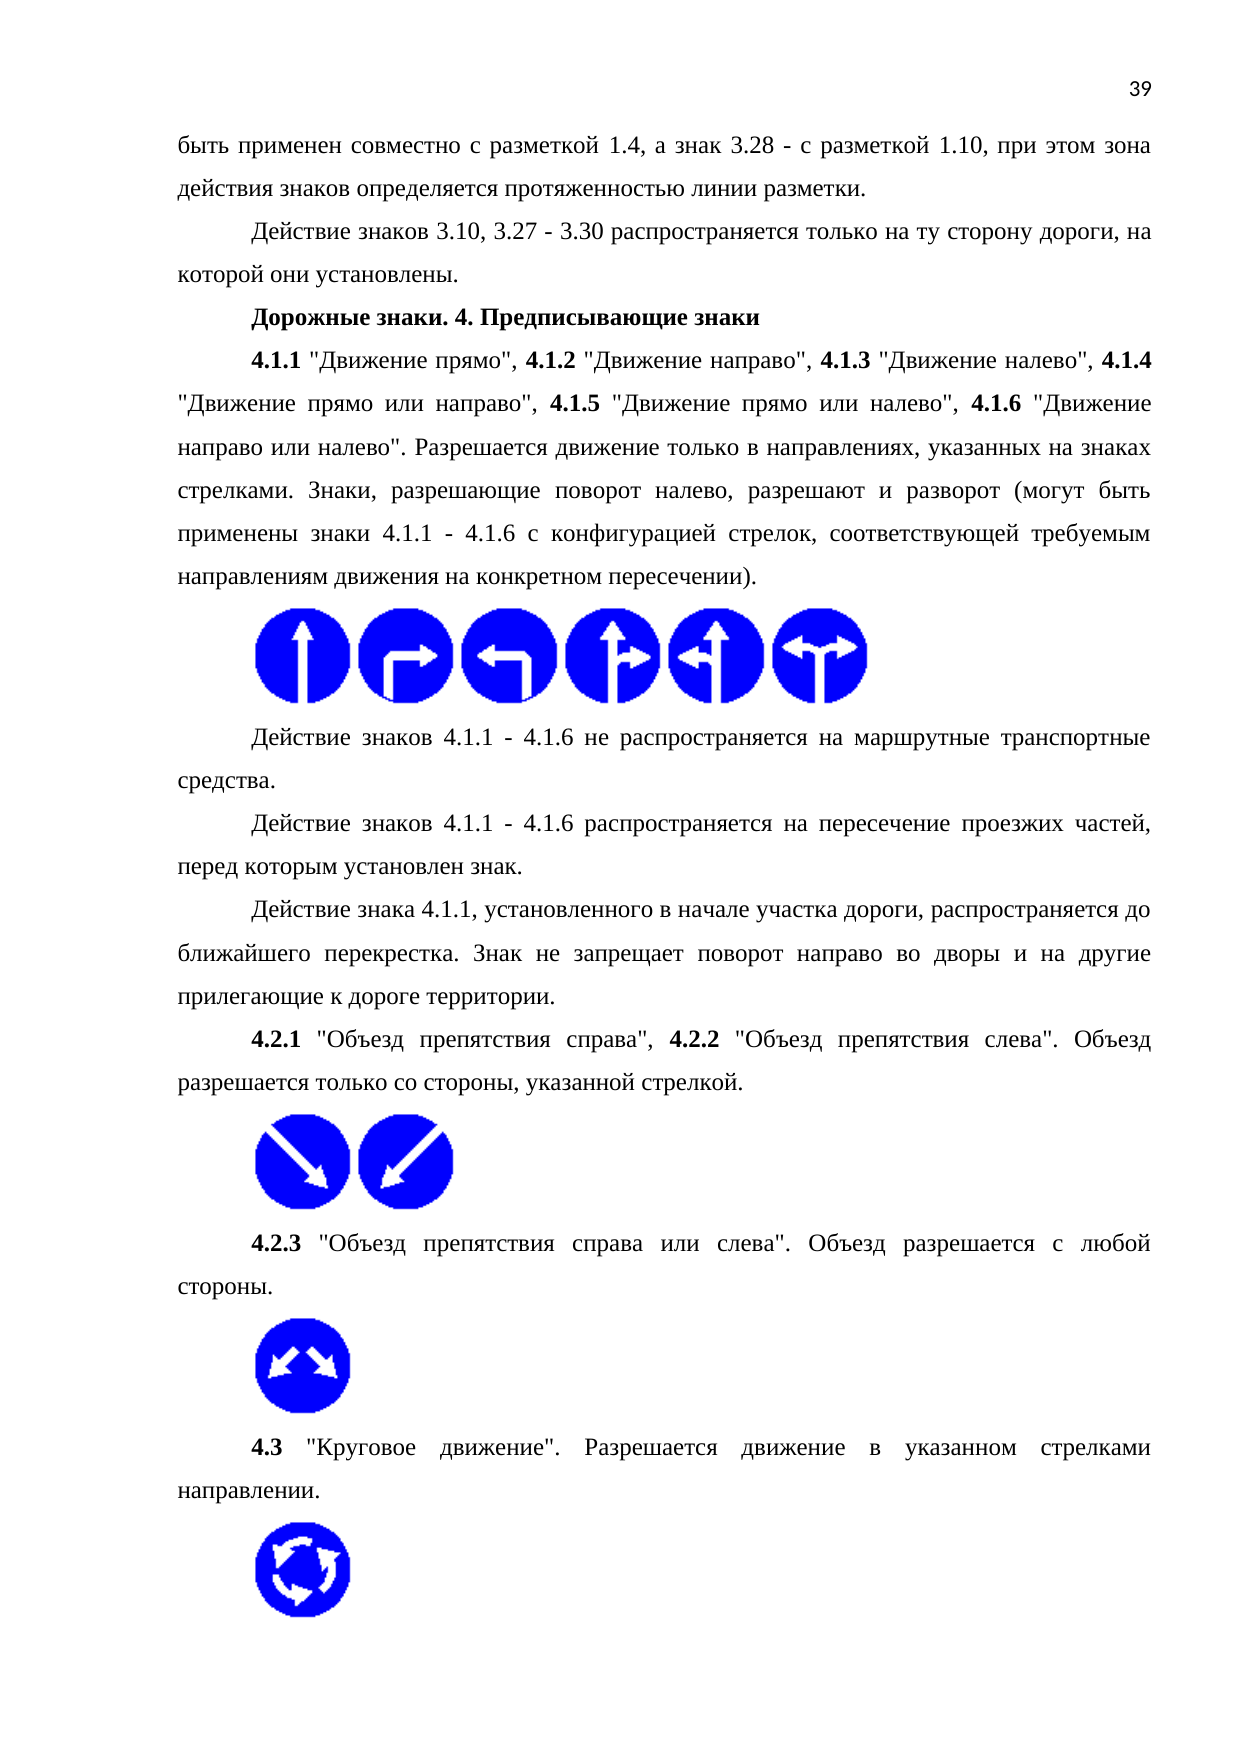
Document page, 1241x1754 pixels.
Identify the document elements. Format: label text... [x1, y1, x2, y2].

text Действие знаков 4.1.1 - 4.1.6 распространяется на пересечение проезжих частей, перед которым установлен знак. [177, 808, 1152, 880]
picture [251, 1518, 355, 1622]
text 4.2.1 "Объезд препятствия справа", 4.2.2 "Объезд препятствия слева". Объезд разрешается только со стороны, указанной стрелкой. [177, 1024, 1152, 1096]
text Действие знака 4.1.1, установленного в начале участка дороги, распространяется до ближайшего перекрестка. Знак не запрещает поворот направо во дворы и на другие прилегающие к дороге территории. [177, 894, 1152, 1009]
picture [251, 1110, 458, 1214]
picture [251, 604, 872, 708]
subtitle Дорожные знаки. 4. Предписывающие знаки [177, 302, 1152, 331]
text Действие знаков 4.1.1 - 4.1.6 не распространяется на маршрутные транспортные средства. [177, 722, 1152, 794]
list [177, 130, 1152, 202]
text 4.1.1 "Движение прямо", 4.1.2 "Движение направо", 4.1.3 "Движение налево", 4.1.4 "Движение прямо или направо", 4.1.5 "Движение прямо или налево", 4.1.6 "Движение направо или налево". Разрешается движение только в направлениях, указанных на знаках стрелками. Знаки, разрешающие поворот налево, разрешают и разворот (могут быть применены знаки 4.1.1 - 4.1.6 с конфигурацией стрелок, соответствующей требуемым направлениям движения на конкретном пересечении). [177, 345, 1152, 590]
text Действие знаков 3.10, 3.27 - 3.30 распространяется только на ту сторону дороги, на которой они установлены. [177, 216, 1152, 288]
text 4.2.3 "Объезд препятствия справа или слева". Объезд разрешается с любой стороны. [177, 1228, 1152, 1300]
picture [251, 1314, 355, 1418]
text 4.3 "Круговое движение". Разрешается движение в указанном стрелками направлении. [177, 1432, 1152, 1504]
